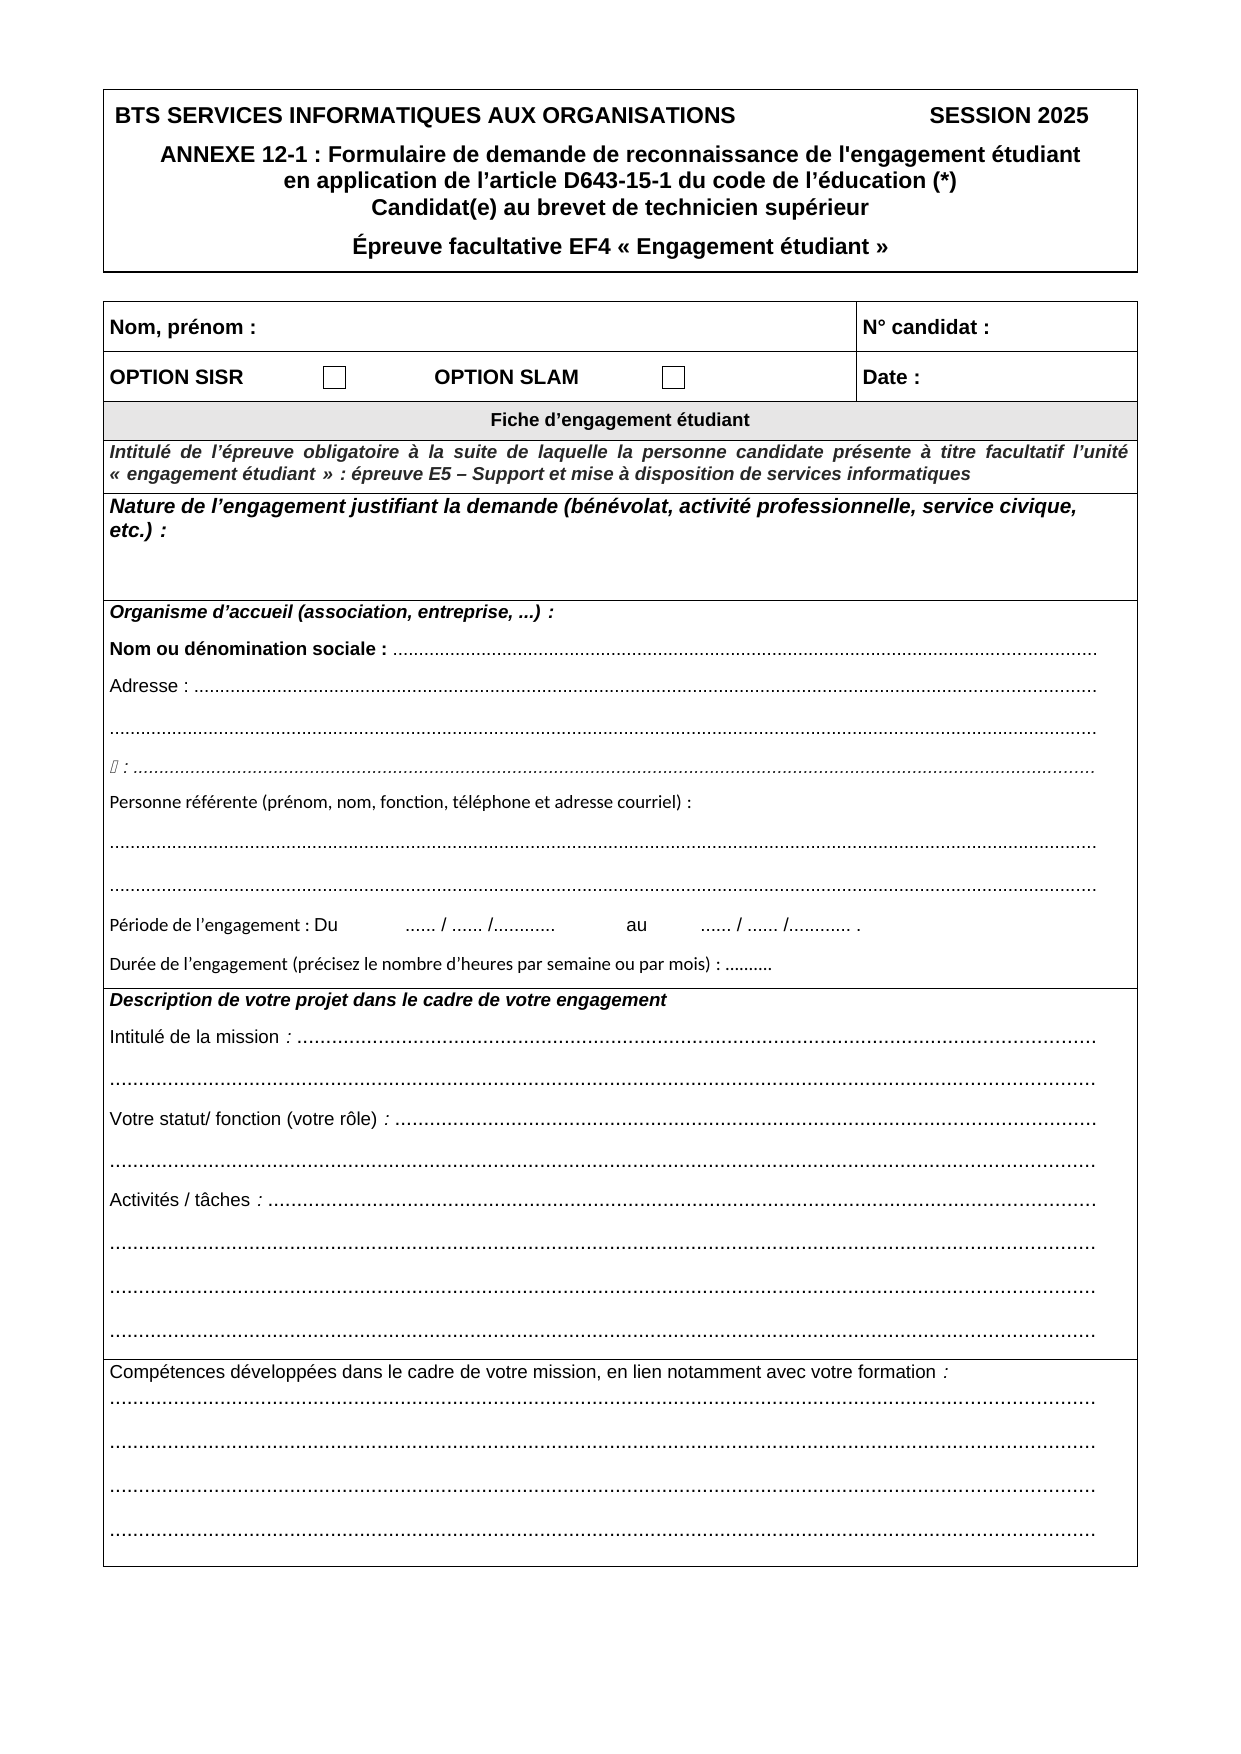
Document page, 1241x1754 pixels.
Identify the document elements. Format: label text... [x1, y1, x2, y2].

table_cell OPTION SISR [104, 352, 428, 401]
table_header N° candidat : [857, 302, 1137, 351]
table_cell Compétences développées dans le cadre de votre mission, en lien notamment avec votre formation : [104, 1360, 1137, 1566]
table_cell Organisme d’accueil (association, entreprise, ...) : Nom ou dénomination sociale : Adresse : : Personne référente (prénom, nom, fonction, téléphone et adresse courriel) : Période de l’engagement : Du ...... / ...... /............ au ...... / ...... /............ . Durée de l’engagement (précisez le nombre d’heures par semaine ou par mois) : .......... [104, 601, 1137, 988]
table_cell Description de votre projet dans le cadre de votre engagement Intitulé de la mission : Votre statut/ fonction (votre rôle) : Activités / tâches : [104, 989, 1137, 1359]
table_cell Intitulé de l’épreuve obligatoire à la suite de laquelle la personne candidate présente à titre facultatif l’unité « engagement étudiant » : épreuve E5 – Support et mise à disposition de services informatiques [104, 441, 1137, 493]
table_cell Fiche d’engagement étudiant [104, 402, 1137, 440]
table_header Nom, prénom : [104, 302, 856, 351]
table_cell Date : [857, 352, 1137, 401]
table_cell OPTION SLAM [428, 352, 856, 401]
table_header BTS Services informatiques aux organisations SESSION 2025 ANNEXE 12-1 : Formulaire de demande de reconnaissance de l'engagement étudiant en application de l’article D643-15-1 du code de l’éducation (*) Candidat(e) au brevet de technicien supérieur Épreuve facultative EF4 « Engagement étudiant » [104, 90, 1137, 271]
table_cell Nature de l’engagement justifiant la demande (bénévolat, activité professionnelle, service civique, etc.) : [104, 494, 1137, 599]
